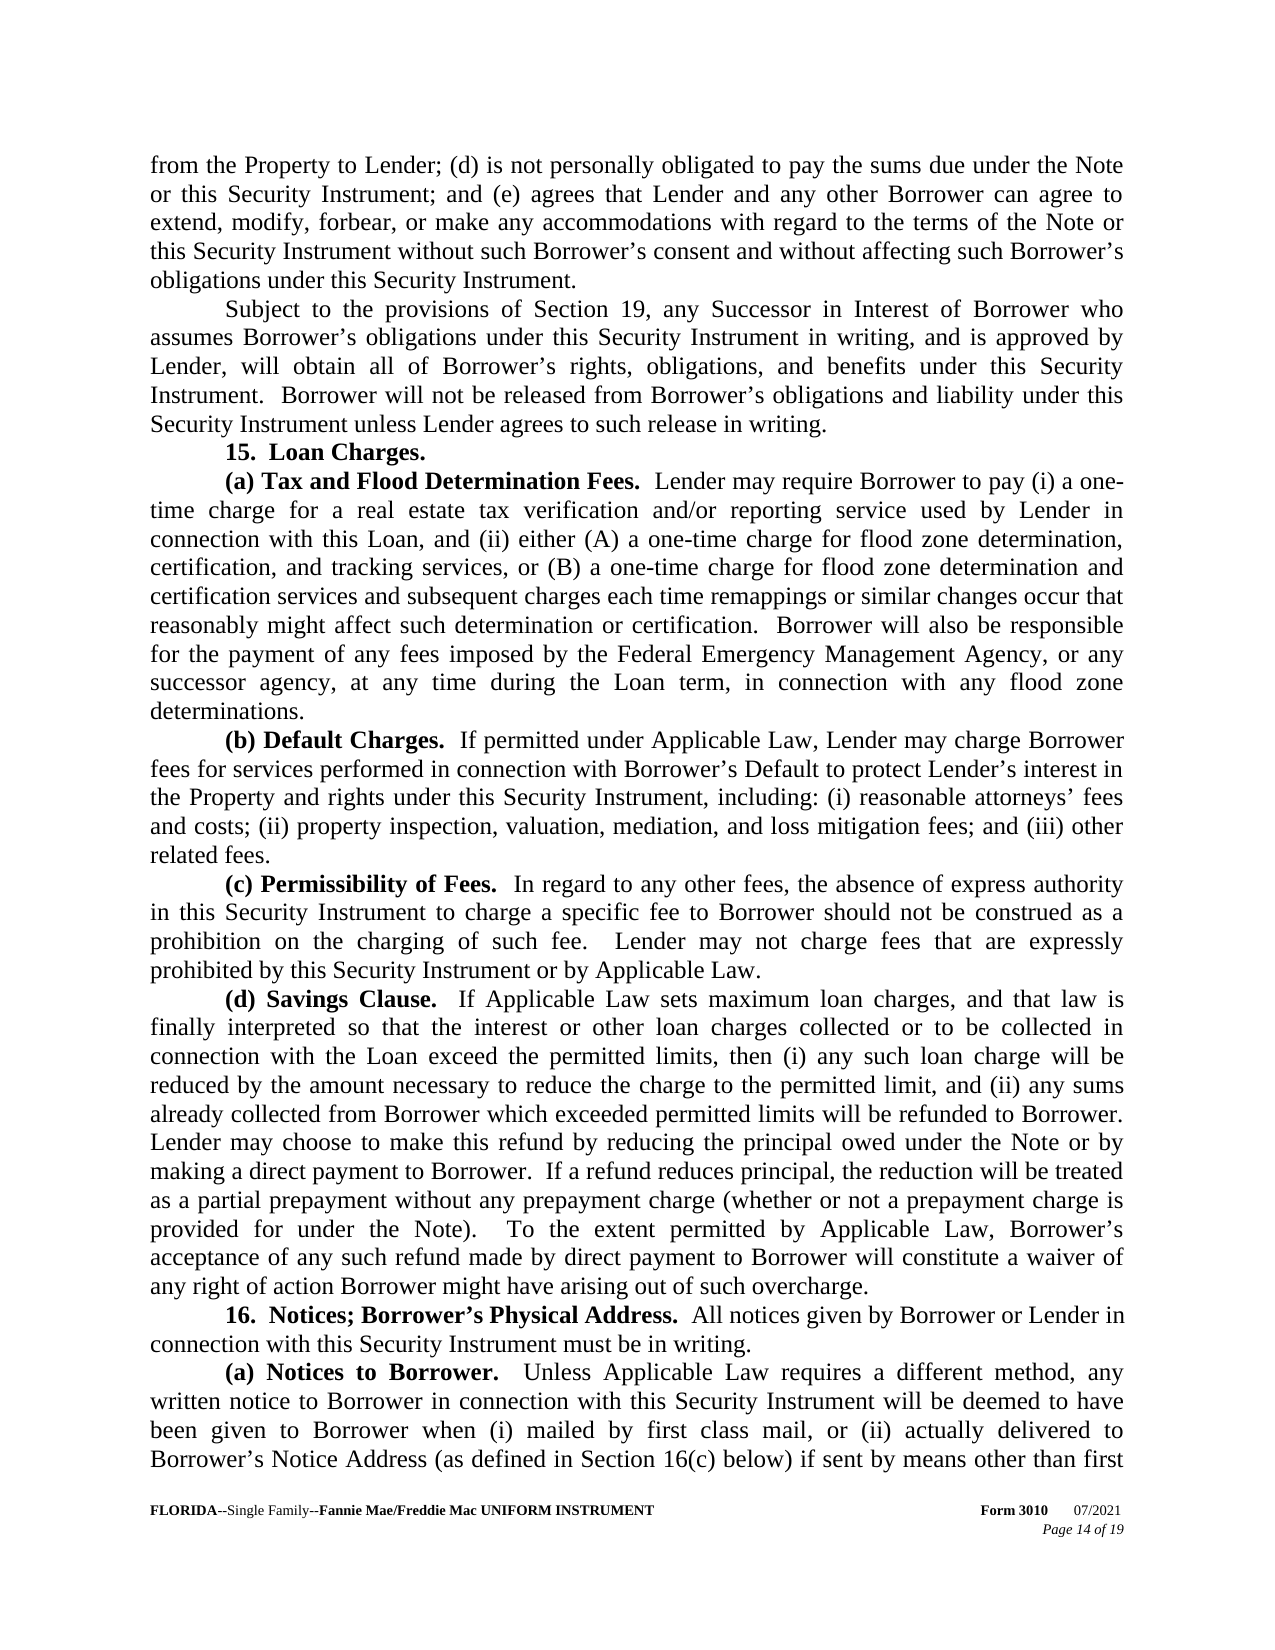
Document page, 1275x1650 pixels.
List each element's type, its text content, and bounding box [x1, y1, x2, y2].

text (d) Savings Clause. If Applicable Law sets maximum loan charges, and that law is finally interpreted so that the interest or other loan charges collected or to be collected in connection with the Loan exceed the permitted limits, then (i) any such loan charge will be reduced by the amount necessary to reduce the charge to the permitted limit, and (ii) any sums already collected from Borrower which exceeded permitted limits will be refunded to Borrower. Lender may choose to make this refund by reducing the principal owed under the Note or by making a direct payment to Borrower. If a refund reduces principal, the reduction will be treated as a partial prepayment without any prepayment charge (whether or not a prepayment charge is provided for under the Note). To the extent permitted by Applicable Law, Borrower’s acceptance of any such refund made by direct payment to Borrower will constitute a waiver of any right of action Borrower might have arising out of such overcharge. [150, 984, 1125, 1300]
text 16. Notices; Borrower’s Physical Address. All notices given by Borrower or Lender in connection with this Security Instrument must be in writing. [150, 1300, 1125, 1357]
text (a) Tax and Flood Determination Fees. Lender may require Borrower to pay (i) a one-time charge for a real estate tax verification and/or reporting service used by Lender in connection with this Loan, and (ii) either (A) a one-time charge for flood zone determination, certification, and tracking services, or (B) a one-time charge for flood zone determination and certification services and subsequent charges each time remappings or similar changes occur that reasonably might affect such determination or certification. Borrower will also be responsible for the payment of any fees imposed by the Federal Emergency Management Agency, or any successor agency, at any time during the Loan term, in connection with any flood zone determinations. [150, 466, 1125, 725]
text 15. Loan Charges. [150, 437, 1125, 466]
text (c) Permissibility of Fees. In regard to any other fees, the absence of express authority in this Security Instrument to charge a specific fee to Borrower should not be construed as a prohibition on the charging of such fee. Lender may not charge fees that are expressly prohibited by this Security Instrument or by Applicable Law. [150, 869, 1125, 984]
text Subject to the provisions of Section 19, any Successor in Interest of Borrower who assumes Borrower’s obligations under this Security Instrument in writing, and is approved by Lender, will obtain all of Borrower’s rights, obligations, and benefits under this Security Instrument. Borrower will not be released from Borrower’s obligations and liability under this Security Instrument unless Lender agrees to such release in writing. [150, 294, 1125, 437]
text (b) Default Charges. If permitted under Applicable Law, Lender may charge Borrower fees for services performed in connection with Borrower’s Default to protect Lender’s interest in the Property and rights under this Security Instrument, including: (i) reasonable attorneys’ fees and costs; (ii) property inspection, valuation, mediation, and loss mitigation fees; and (iii) other related fees. [150, 725, 1125, 869]
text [150, 150, 1125, 294]
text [150, 1357, 1125, 1472]
